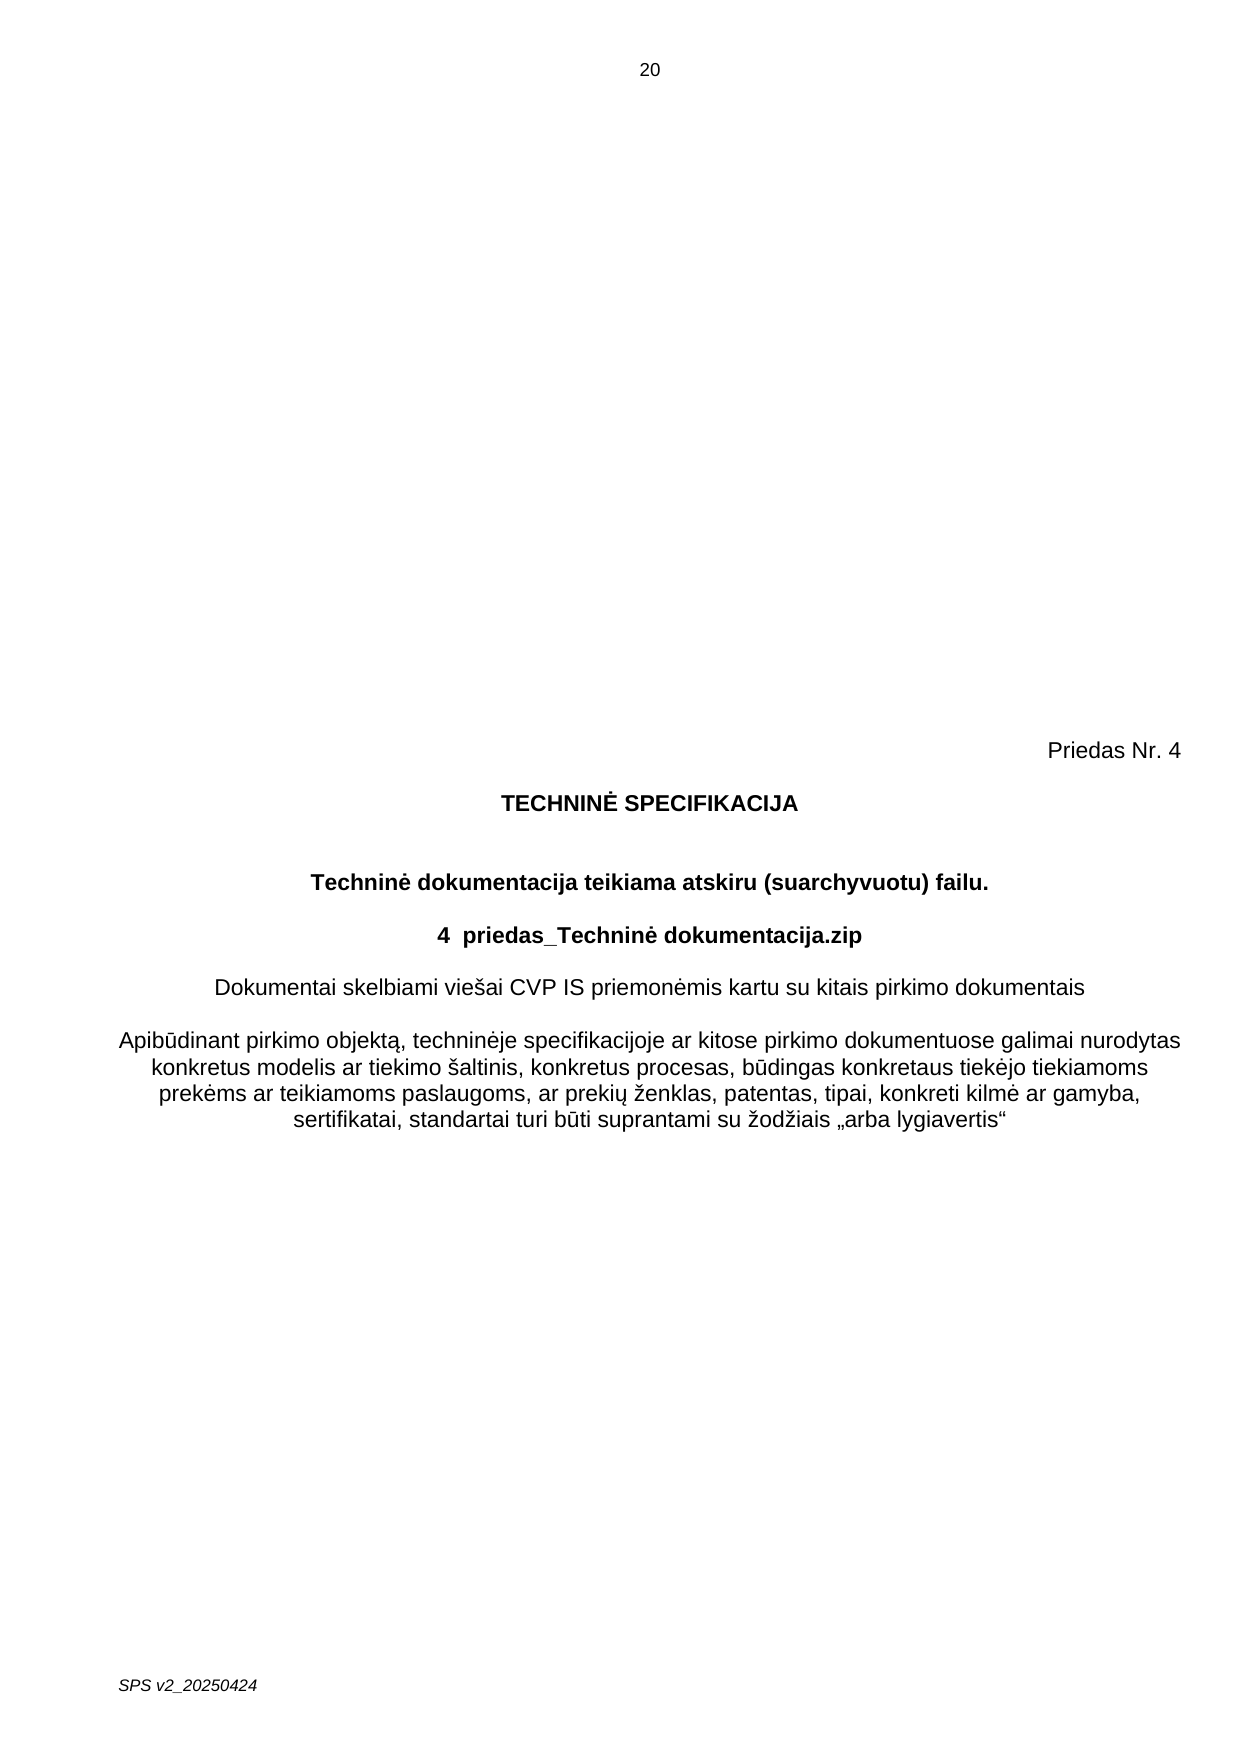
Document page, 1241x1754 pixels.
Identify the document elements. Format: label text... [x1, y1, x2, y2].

text Apibūdinant pirkimo objektą, techninėje specifikacijoje ar kitose pirkimo dokumentuose galimai nurodytas konkretus modelis ar tiekimo šaltinis, konkretus procesas, būdingas konkretaus tiekėjo tiekiamoms prekėms ar teikiamoms paslaugoms, ar prekių ženklas, patentas, tipai, konkreti kilmė ar gamyba, sertifikatai, standartai turi būti suprantami su žodžiais „arba lygiavertis“ [118, 1027, 1181, 1132]
text Dokumentai skelbiami viešai CVP IS priemonėmis kartu su kitais pirkimo dokumentais [118, 974, 1181, 1001]
subtitle TECHNINĖ SPECIFIKACIJA [118, 790, 1181, 816]
list Priedas Nr. 4 [193, 737, 1181, 763]
text 4 priedas_Techninė dokumentacija.zip [118, 922, 1181, 948]
text Techninė dokumentacija teikiama atskiru (suarchyvuotu) failu. [118, 869, 1181, 895]
